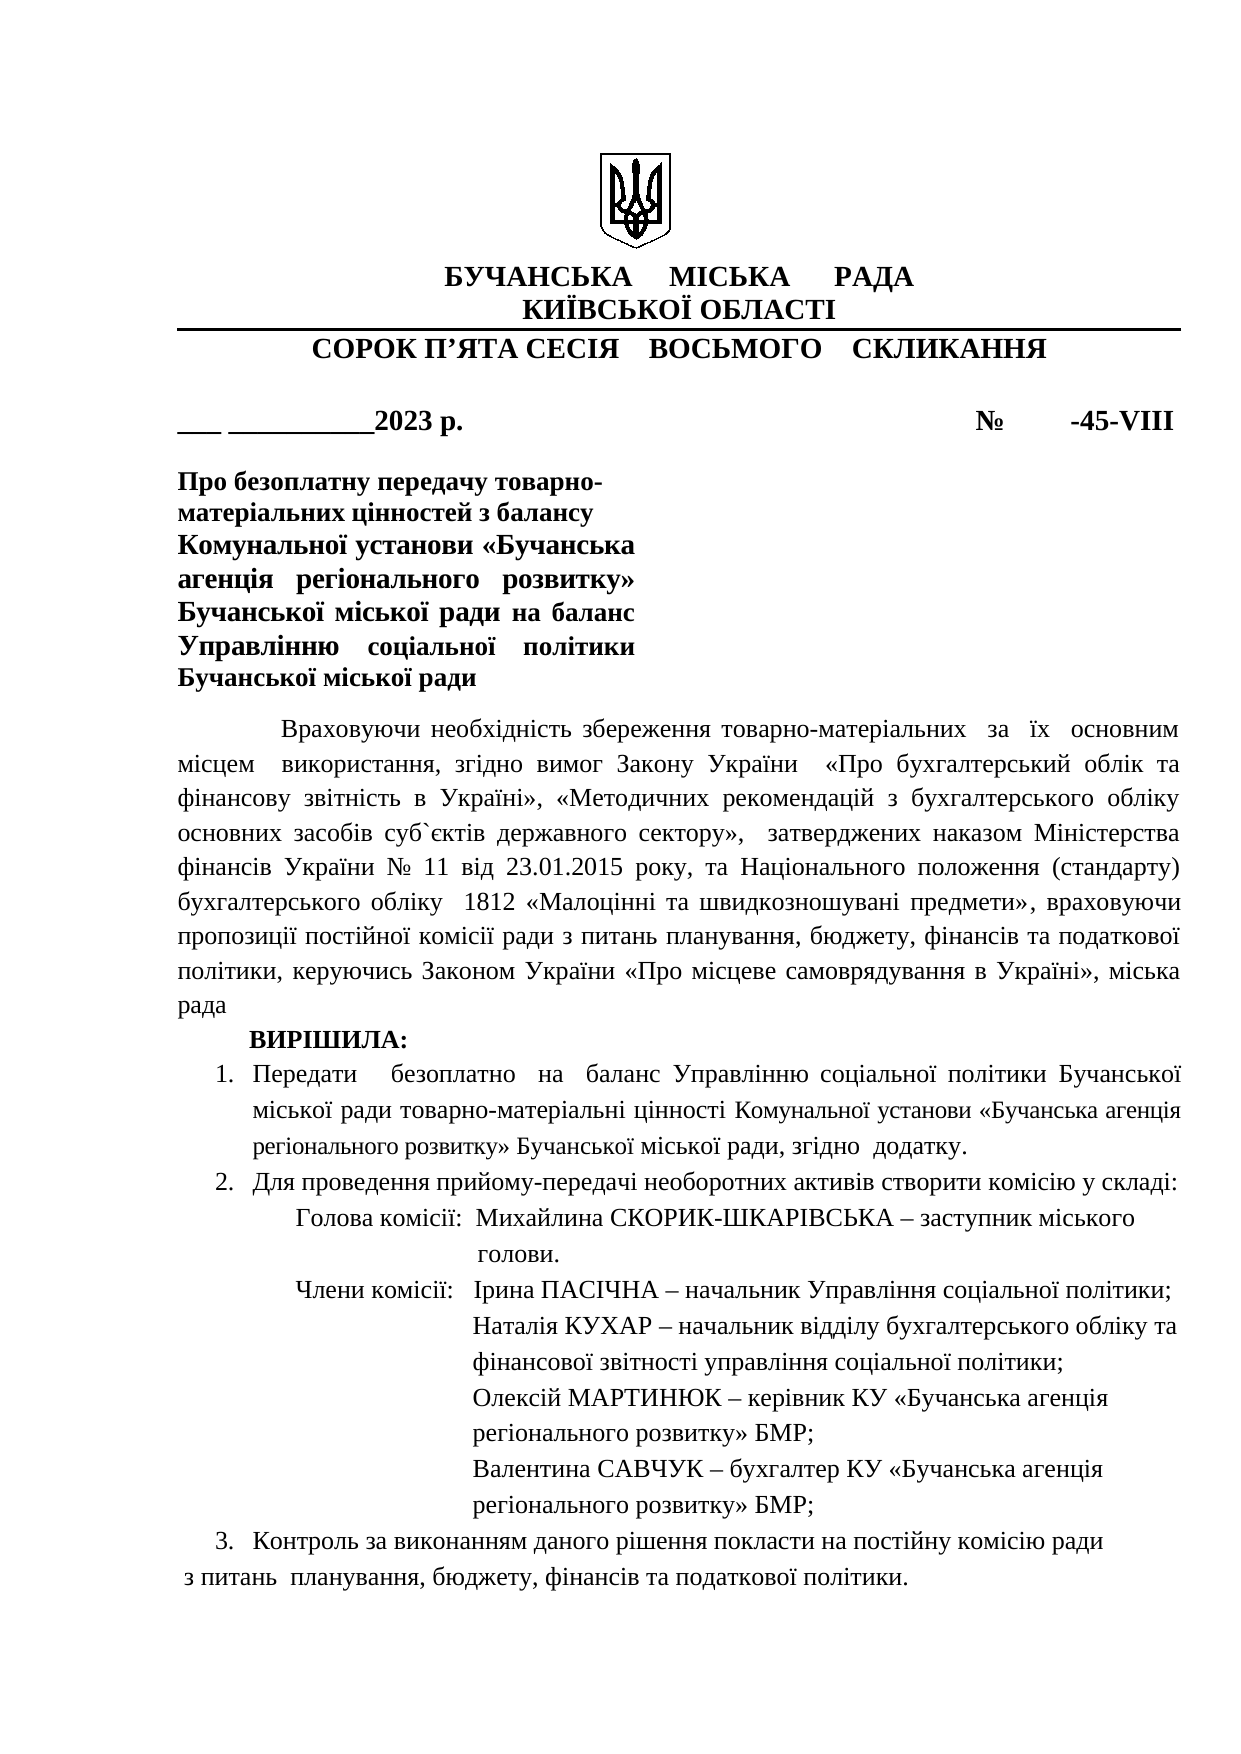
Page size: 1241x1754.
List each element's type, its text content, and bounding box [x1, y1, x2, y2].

text ВИРІШИЛА: [177, 1024, 1181, 1054]
subtitle ___ __________2023 р. № -45-VІІІ [177, 403, 1181, 437]
text Валентина САВЧУК – бухгалтер КУ «Бучанська агенція [177, 1453, 1181, 1483]
text Олексій МАРТИНЮК – керівник КУ «Бучанська агенція [177, 1382, 1181, 1412]
text СОРОК П’ЯТА СЕСІЯ ВОСЬМОГО СКЛИКАННЯ [177, 331, 1181, 365]
text Комунальної установи «Бучанська агенція регіонального розвитку» Бучанської міської ради на баланс Управлінню соціальної політики Бучанської міської ради [177, 527, 635, 692]
list голови. [177, 1238, 1181, 1268]
text фінансової звітності управління соціальної політики; [177, 1346, 1181, 1376]
text Члени комісії: Ірина ПАСІЧНА – начальник Управління соціальної політики; [177, 1274, 1181, 1304]
list Голова комісії: Михайлина СКОРИК-ШКАРІВСЬКА – заступник міського [177, 1202, 1181, 1232]
text регіонального розвитку» БМР; [177, 1489, 1181, 1519]
subtitle ПРОЄКТ [177, 148, 1181, 259]
text Наталія КУХАР – начальник відділу бухгалтерського обліку та [177, 1310, 1181, 1340]
text Враховуючи необхідність збереження товарно-матеріальних за їх основним місцем використання, згідно вимог Закону України «Про бухгалтерський облік та фінансову звітність в Україні», «Методичних рекомендацій з бухгалтерського обліку основних засобів суб`єктів державного сектору», затверджених наказом Міністерства фінансів України № 11 від 23.01.2015 року, та Національного положення (стандарту) бухгалтерського обліку 1812 «Малоцінні та швидкозношувані предмети», враховуючи пропозиції постійної комісії ради з питань планування, бюджету, фінансів та податкової політики, керуючись Законом України «Про місцеве самоврядування в Україні», міська рада [177, 713, 1181, 1019]
text з питань планування, бюджету, фінансів та податкової політики. [177, 1561, 1181, 1591]
list Для проведення прийому-передачі необоротних активів створити комісію у складі: [215, 1166, 1181, 1196]
text Про безоплатну передачу товарно- [177, 465, 635, 496]
text БУЧАНСЬКА МІСЬКА РАДА [177, 259, 1181, 292]
subtitle КИЇВСЬКОЇ ОБЛАСТІ [177, 292, 1181, 328]
text регіонального розвитку» БМР; [177, 1417, 1181, 1447]
list Контроль за виконанням даного рішення покласти на постійну комісію ради [215, 1525, 1181, 1555]
text матеріальних цінностей з балансу [177, 496, 635, 527]
list Передати безоплатно на баланс Управлінню соціальної політики Бучанської міської ради товарно-матеріальні цінності Комунальної установи «Бучанська агенція регіонального розвитку» Бучанської міської ради, згідно додатку. [215, 1058, 1181, 1160]
